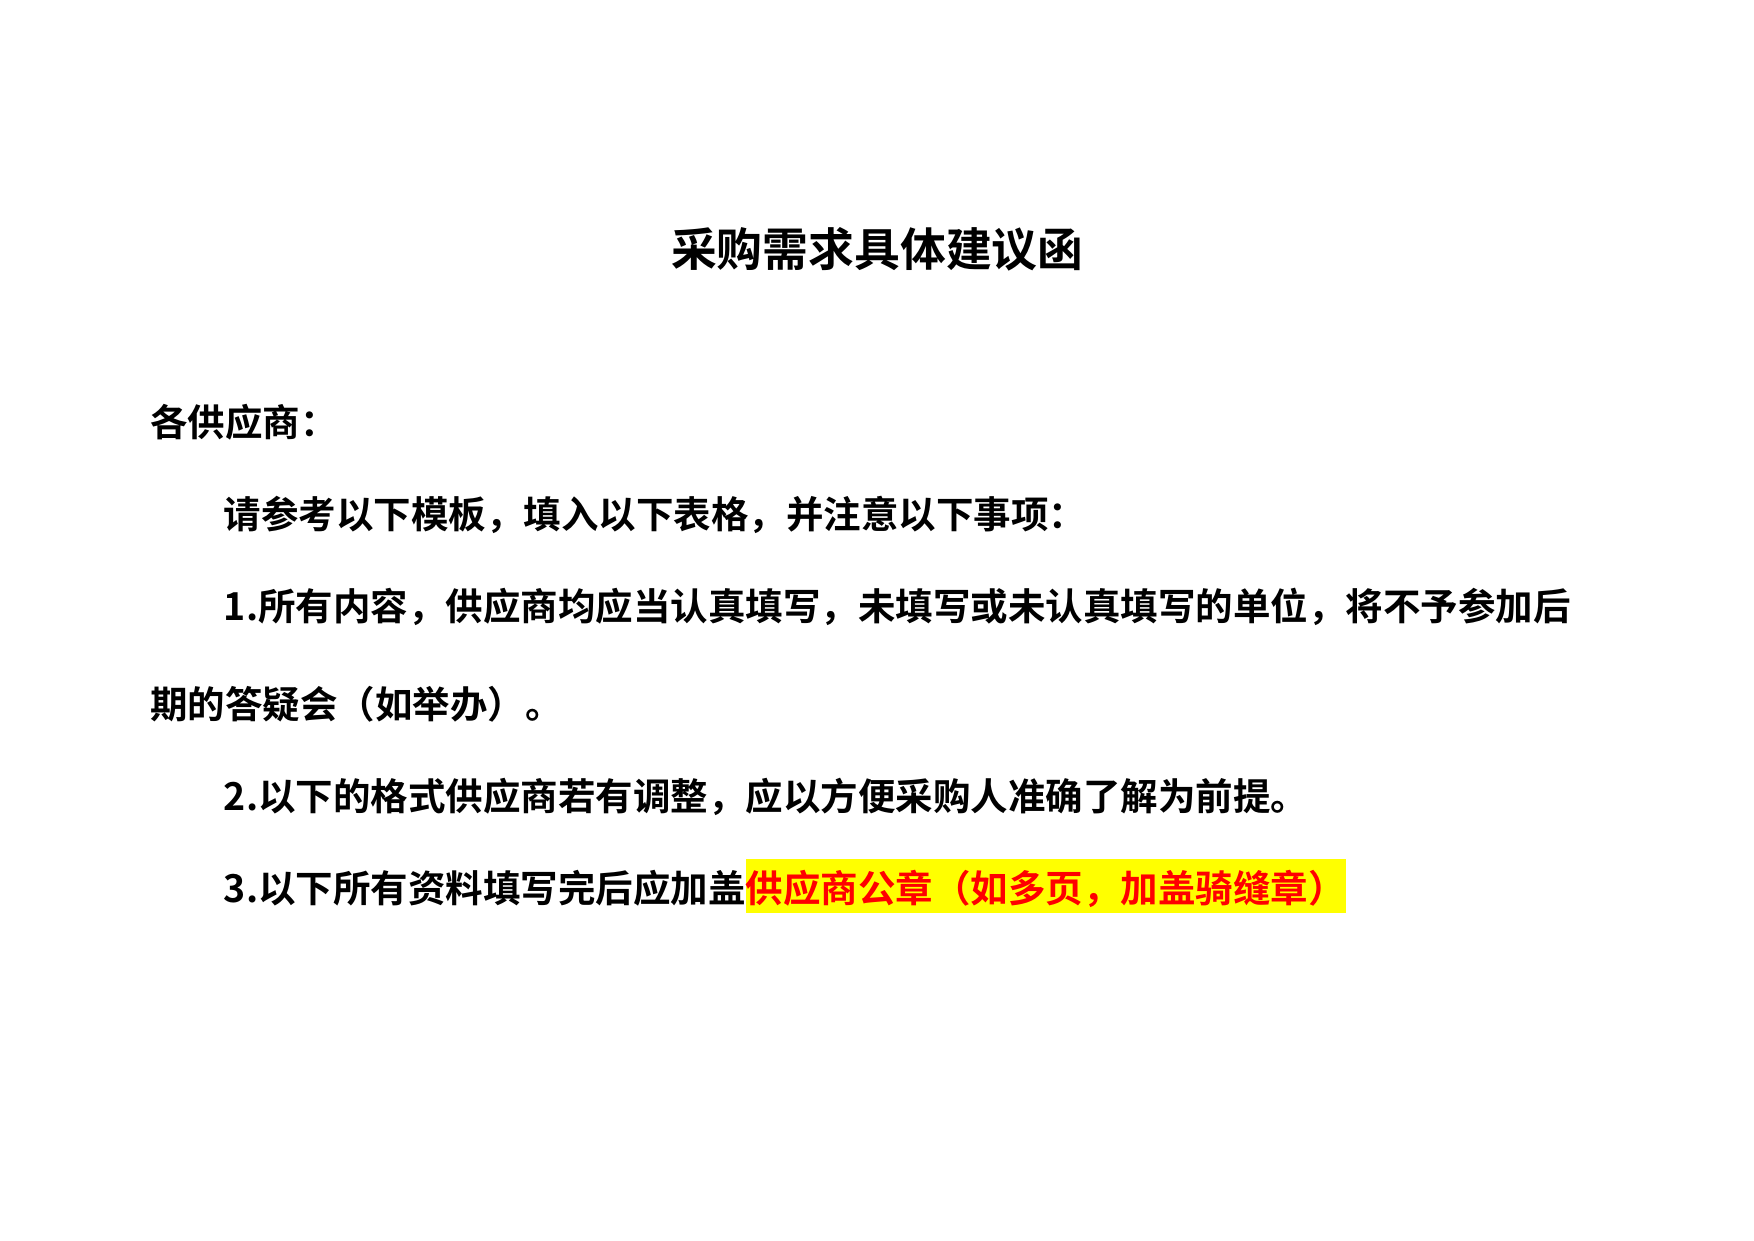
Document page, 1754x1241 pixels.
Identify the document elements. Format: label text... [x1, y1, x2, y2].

text 1.所有内容，供应商均应当认真填写，未填写或未认真填写的单位，将不予参加后期的答疑会（如举办）。 [150, 572, 1604, 734]
text 各供应商： [150, 388, 1604, 453]
text 2.以下的格式供应商若有调整，应以方便采购人准确了解为前提。 [150, 762, 1604, 827]
text 请参考以下模板，填入以下表格，并注意以下事项： [150, 480, 1604, 545]
text 3.以下所有资料填写完后应加盖供应商公章（如多页，加盖骑缝章） [150, 854, 1604, 919]
text 采购需求具体建议函 [150, 198, 1604, 295]
